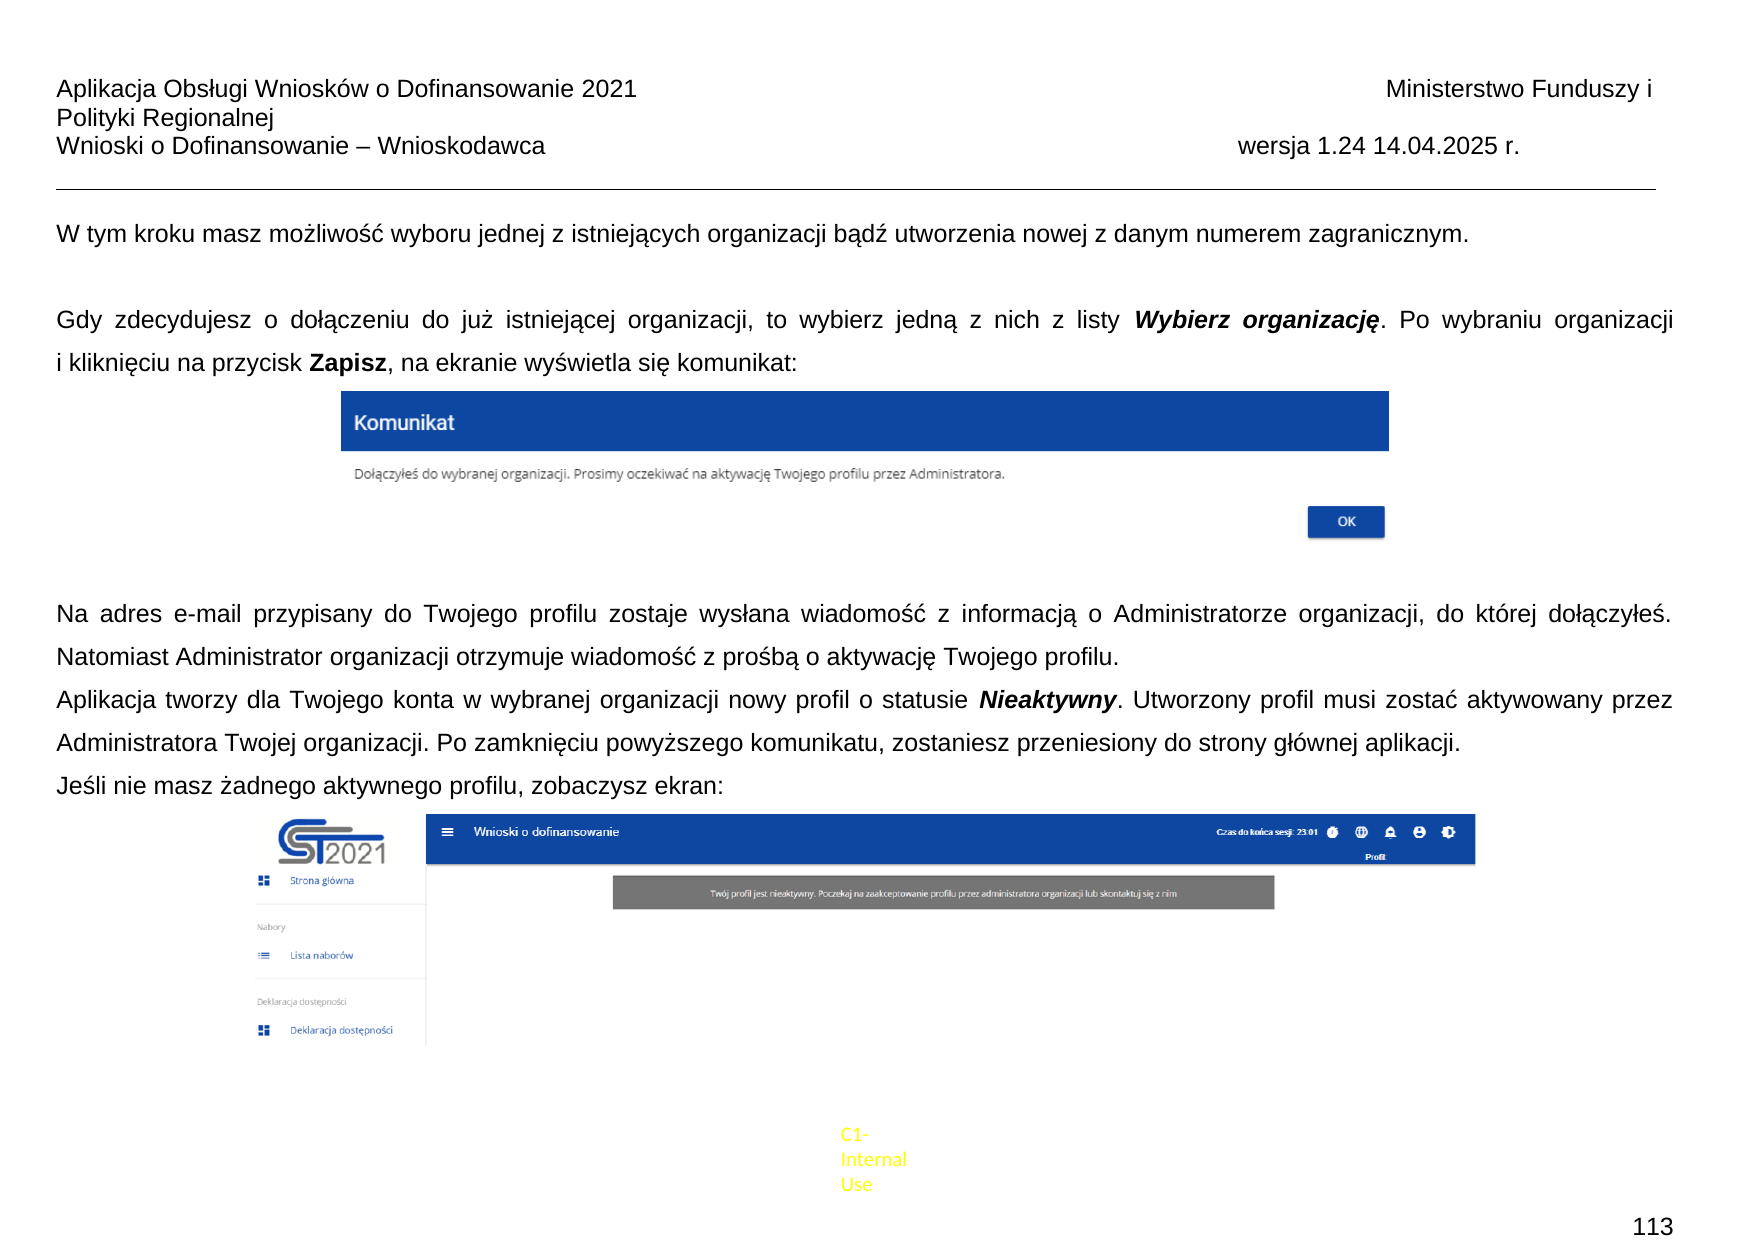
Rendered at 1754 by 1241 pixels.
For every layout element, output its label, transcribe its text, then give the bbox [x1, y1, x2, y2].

text Na adres e-mail przypisany do Twojego profilu zostaje wysłana wiadomość z informacją o Administratorze organizacji, do której dołączyłeś. Natomiast Administrator organizacji otrzymuje wiadomość z prośbą o aktywację Twojego profilu. [56, 599, 1674, 671]
text W tym kroku masz możliwość wyboru jednej z istniejących organizacji bądź utworzenia nowej z danym numerem zagranicznym. [56, 219, 1674, 247]
text Aplikacja tworzy dla Twojego konta w wybranej organizacji nowy profil o statusie Nieaktywny. Utworzony profil musi zostać aktywowany przez Administratora Twojej organizacji. Po zamknięciu powyższego komunikatu, zostaniesz przeniesiony do strony głównej aplikacji. [56, 685, 1674, 757]
picture [254, 814, 1476, 1046]
picture [341, 391, 1389, 542]
text Gdy zdecydujesz o dołączeniu do już istniejącej organizacji, to wybierz jedną z nich z listy Wybierz organizację. Po wybraniu organizacji i kliknięciu na przycisk Zapisz, na ekranie wyświetla się komunikat: [56, 305, 1674, 377]
text Jeśli nie masz żadnego aktywnego profilu, zobaczysz ekran: [56, 771, 1674, 800]
